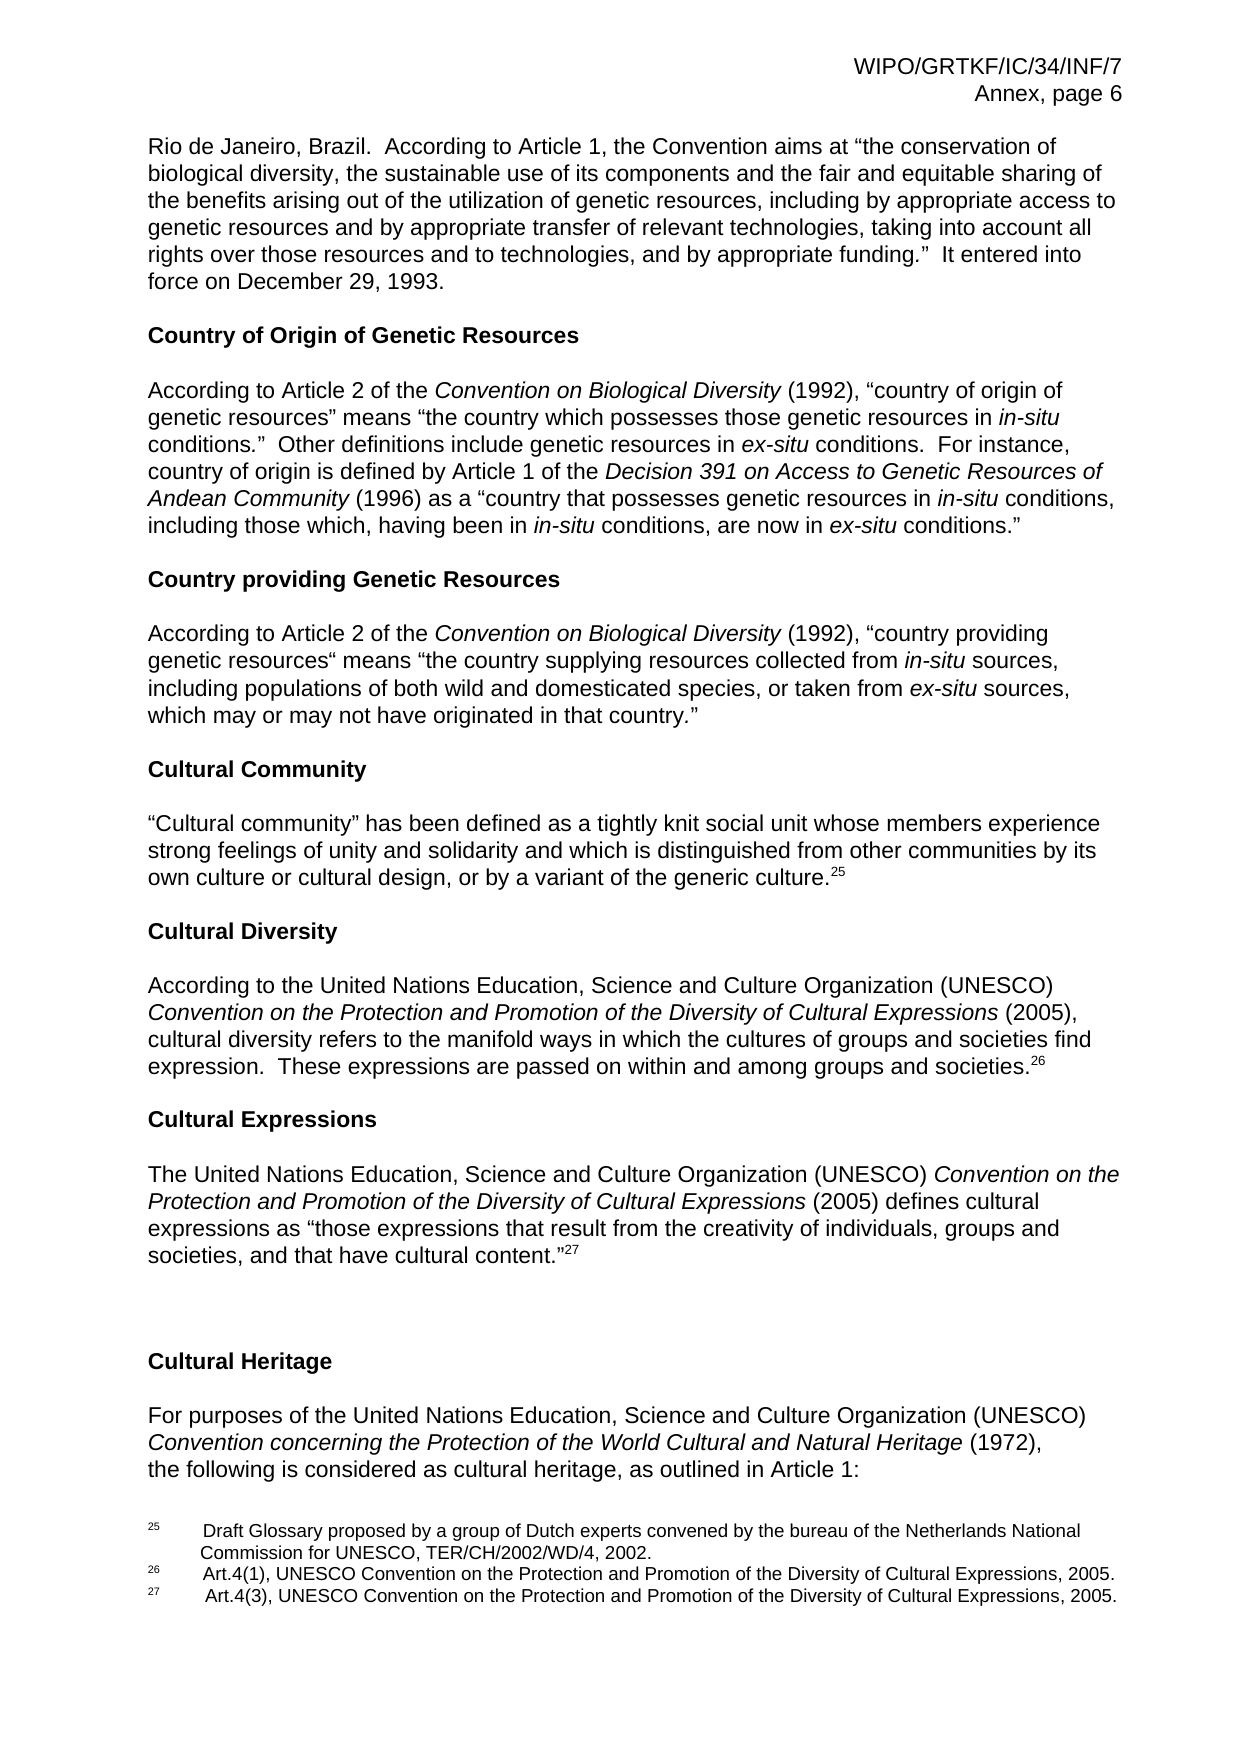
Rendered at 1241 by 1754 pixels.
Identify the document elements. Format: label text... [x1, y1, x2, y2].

text Cultural Expressions [148, 1106, 1122, 1133]
text Cultural Community [148, 755, 1122, 782]
text “Cultural community” has been defined as a tightly knit social unit whose members experience strong feelings of unity and solidarity and which is distinguished from other communities by its own culture or cultural design, or by a variant of the generic culture. [148, 809, 1122, 891]
text According to Article 2 of the Convention on Biological Diversity (1992), “country providing genetic resources“ means “the country supplying resources collected from in-situ sources, including populations of both wild and domesticated species, or taken from ex-situ sources, which may or may not have originated in that country.” [148, 620, 1122, 728]
text Cultural Heritage [148, 1347, 1122, 1374]
text According to Article 2 of the Convention on Biological Diversity (1992), “country of origin of genetic resources” means “the country which possesses those genetic resources in in-situ conditions.” Other definitions include genetic resources in ex-situ conditions. For instance, country of origin is defined by Article 1 of the Decision 391 on Access to Genetic Resources of Andean Community (1996) as a “country that possesses genetic resources in in-situ conditions, including those which, having been in in-situ conditions, are now in ex-situ conditions.” [148, 376, 1122, 538]
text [148, 132, 1122, 295]
text For purposes of the United Nations Education, Science and Culture Organization (UNESCO) Convention concerning the Protection of the World Cultural and Natural Heritage (1972), the following is considered as cultural heritage, as outlined in Article 1: [148, 1401, 1122, 1483]
text Cultural Diversity [148, 917, 1122, 944]
text Country of Origin of Genetic Resources [148, 322, 1122, 349]
text According to the United Nations Education, Science and Culture Organization (UNESCO) Convention on the Protection and Promotion of the Diversity of Cultural Expressions (2005), cultural diversity refers to the manifold ways in which the cultures of groups and societies find expression. These expressions are passed on within and among groups and societies. [148, 971, 1122, 1079]
text Country providing Genetic Resources [148, 566, 1122, 593]
text The United Nations Education, Science and Culture Organization (UNESCO) Convention on the Protection and Promotion of the Diversity of Cultural Expressions (2005) defines cultural expressions as “those expressions that result from the creativity of individuals, groups and societies, and that have cultural content.” [148, 1160, 1122, 1268]
